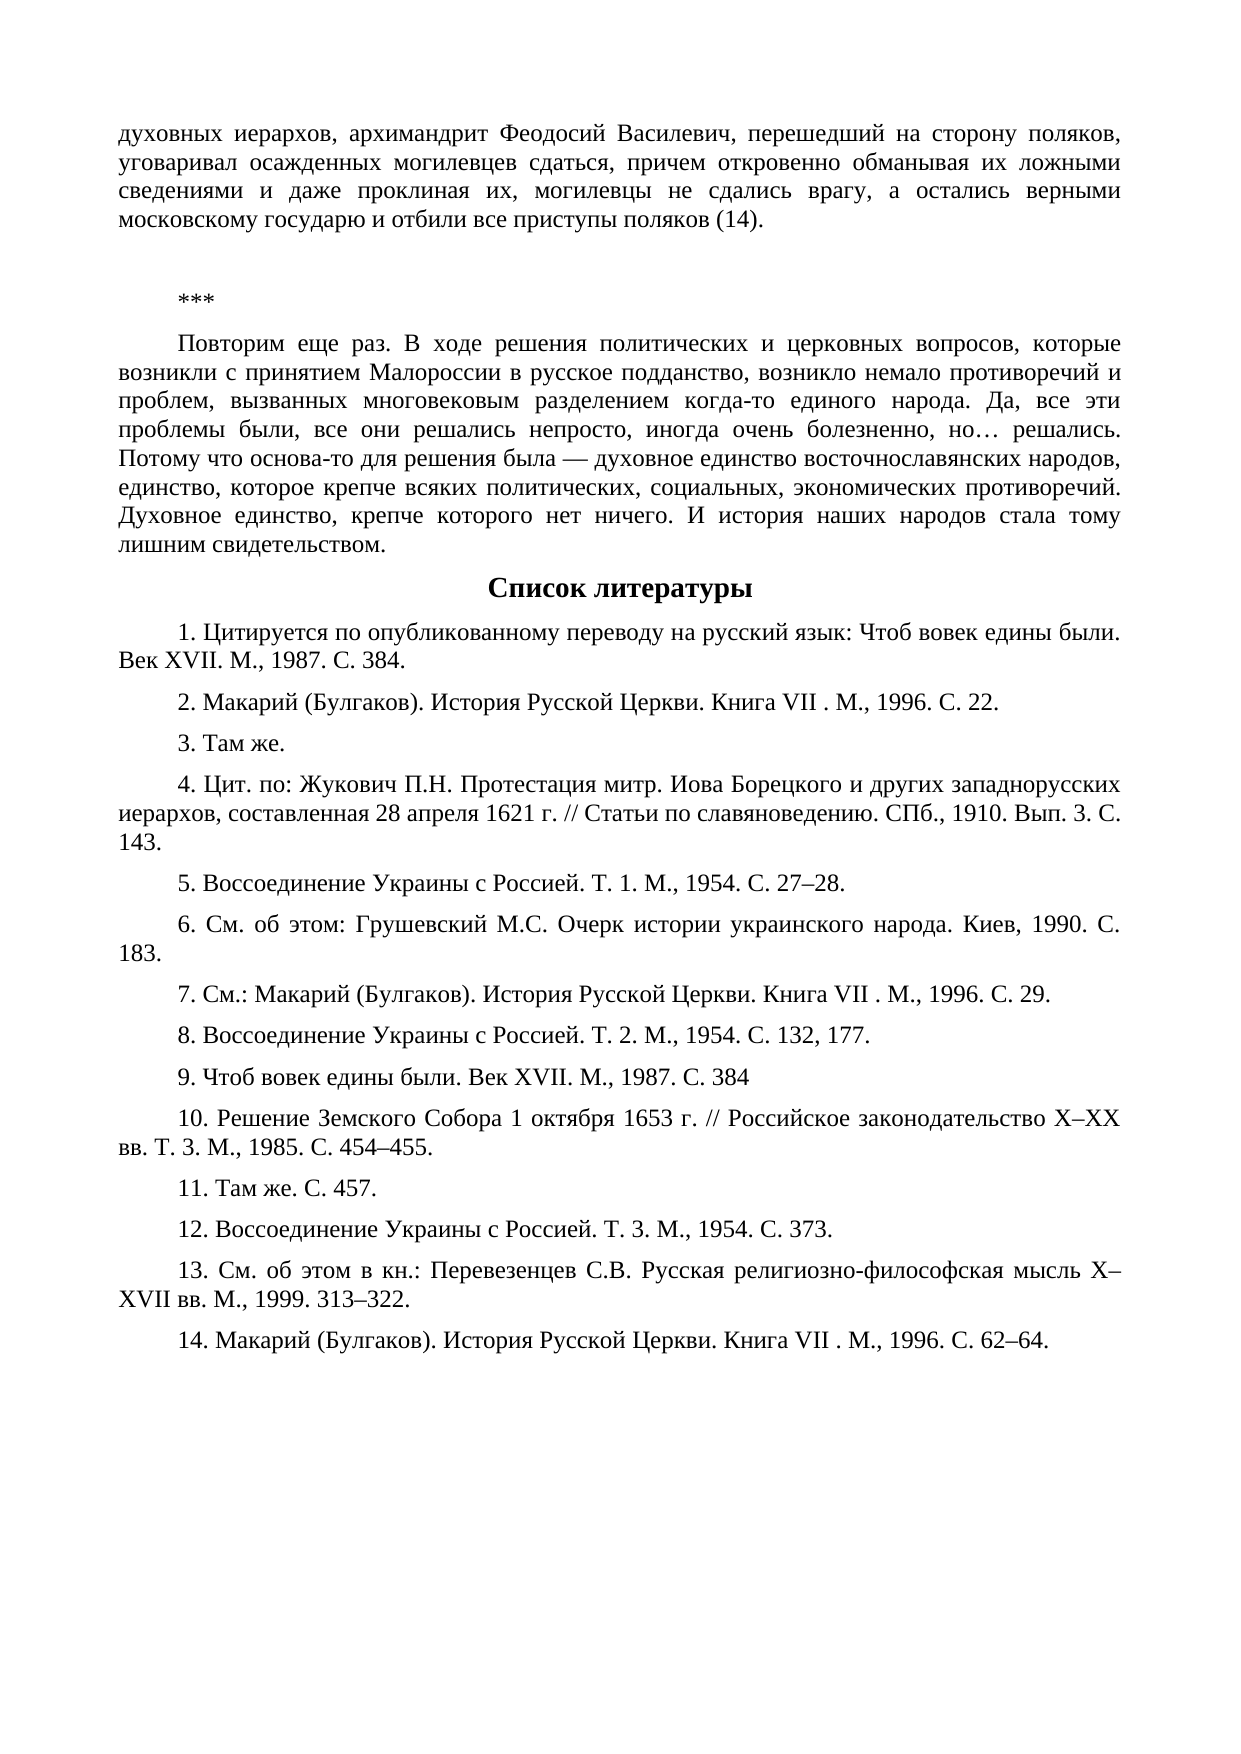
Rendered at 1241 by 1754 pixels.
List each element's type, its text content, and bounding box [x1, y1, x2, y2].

text 14. Макарий (Булгаков). История Русской Церкви. Книга VII . М., 1996. С. 62–64. [118, 1325, 1122, 1354]
text 10. Решение Земского Собора 1 октября 1653 г. // Российское законодательство X–XX вв. Т. 3. М., 1985. С. 454–455. [118, 1103, 1122, 1160]
text 6. См. об этом: Грушевский М.С. Очерк истории украинского народа. Киев, 1990. С. 183. [118, 909, 1122, 967]
text 2. Макарий (Булгаков). История Русской Церкви. Книга VII . М., 1996. С. 22. [118, 687, 1122, 715]
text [118, 118, 1122, 233]
text 3. Там же. [118, 728, 1122, 757]
text 13. См. об этом в кн.: Перевезенцев С.В. Русская религиозно-философская мысль X–XVII вв. М., 1999. 313–322. [118, 1255, 1122, 1313]
text 11. Там же. С. 457. [118, 1173, 1122, 1202]
text Повторим еще раз. В ходе решения политических и церковных вопросов, которые возникли с принятием Малороссии в русское подданство, возникло немало противоречий и проблем, вызванных многовековым разделением когда-то единого народа. Да, все эти проблемы были, все они решались непросто, иногда очень болезненно, но… решались. Потому что основа-то для решения была — духовное единство восточнославянских народов, единство, которое крепче всяких политических, социальных, экономических противоречий. Духовное единство, крепче которого нет ничего. И история наших народов стала тому лишним свидетельством. [118, 328, 1122, 558]
text 9. Чтоб вовек едины были. Век XVII. М., 1987. С. 384 [118, 1062, 1122, 1090]
text *** [118, 287, 1122, 316]
text 4. Цит. по: Жукович П.Н. Протестация митр. Иова Борецкого и других западнорусских иерархов, составленная 28 апреля 1621 г. // Статьи по славяноведению. СПб., 1910. Вып. 3. С. 143. [118, 769, 1122, 855]
text 1. Цитируется по опубликованному переводу на русский язык: Чтоб вовек едины были. Век XVII. М., 1987. С. 384. [118, 617, 1122, 674]
text 8. Воссоединение Украины с Россией. Т. 2. М., 1954. С. 132, 177. [118, 1020, 1122, 1049]
text 7. См.: Макарий (Булгаков). История Русской Церкви. Книга VII . М., 1996. С. 29. [118, 979, 1122, 1008]
text 5. Воссоединение Украины с Россией. Т. 1. М., 1954. С. 27–28. [118, 868, 1122, 897]
text 12. Воссоединение Украины с Россией. Т. 3. М., 1954. С. 373. [118, 1214, 1122, 1243]
text Список литературы [118, 571, 1122, 604]
